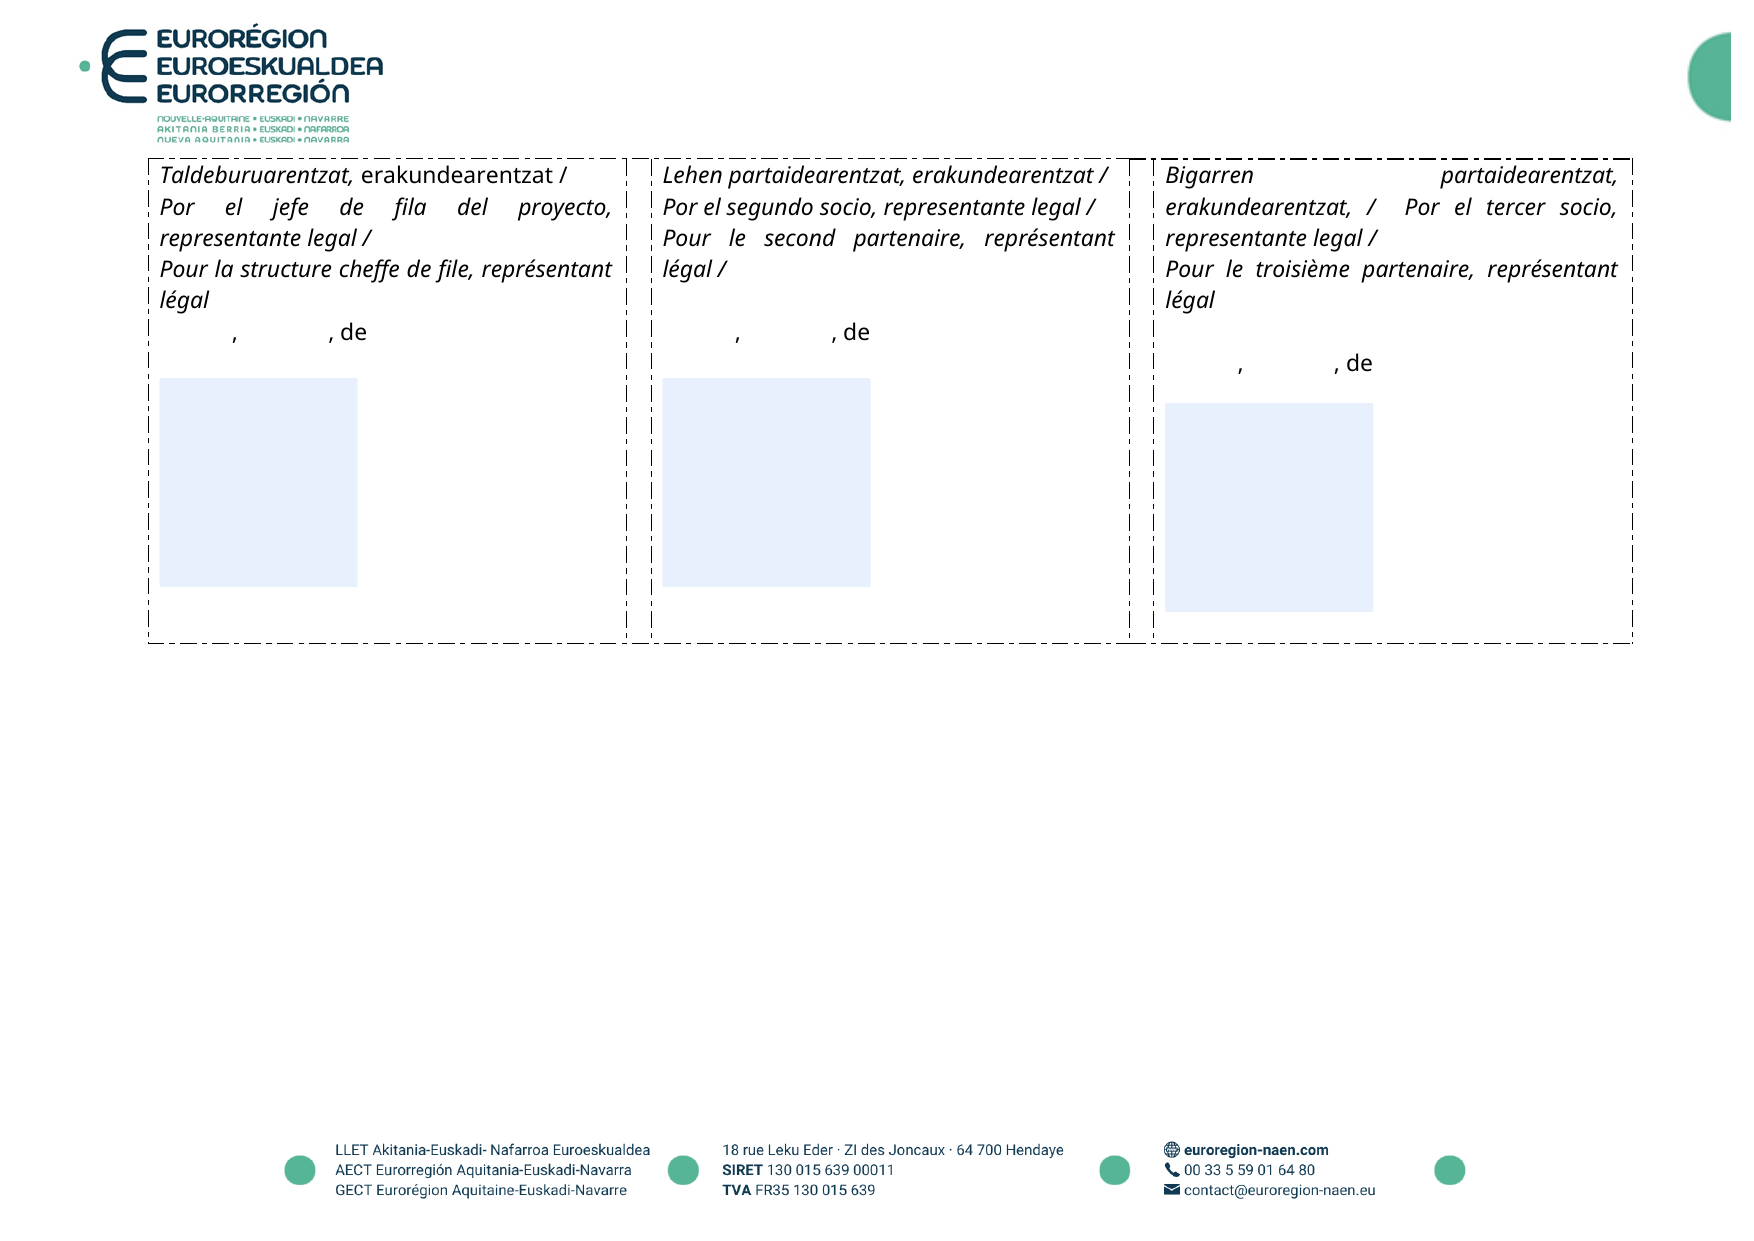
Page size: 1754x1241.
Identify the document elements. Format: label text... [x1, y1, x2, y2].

picture [1165, 403, 1374, 612]
picture [1662, 8, 1736, 147]
table_cell [1129, 158, 1154, 643]
picture [159, 378, 358, 587]
table_cell Taldeburuarentzat, erakundearentzat / Por el jefe de fila del proyecto, representante legal / Pour la structure cheffe de file, représentant légal de [148, 158, 626, 643]
picture [0, 8, 451, 158]
table_cell [626, 158, 651, 643]
table_cell Bigarren partaidearentzat, erakundearentzat, / Por el tercer socio, representante legal / Pour le troisième partenaire, représentant légal de [1154, 158, 1632, 643]
picture [662, 378, 871, 587]
picture [271, 1107, 1474, 1229]
table_cell Lehen partaidearentzat, erakundearentzat / Por el segundo socio, representante legal / Pour le second partenaire, représentant légal / de [651, 158, 1129, 643]
